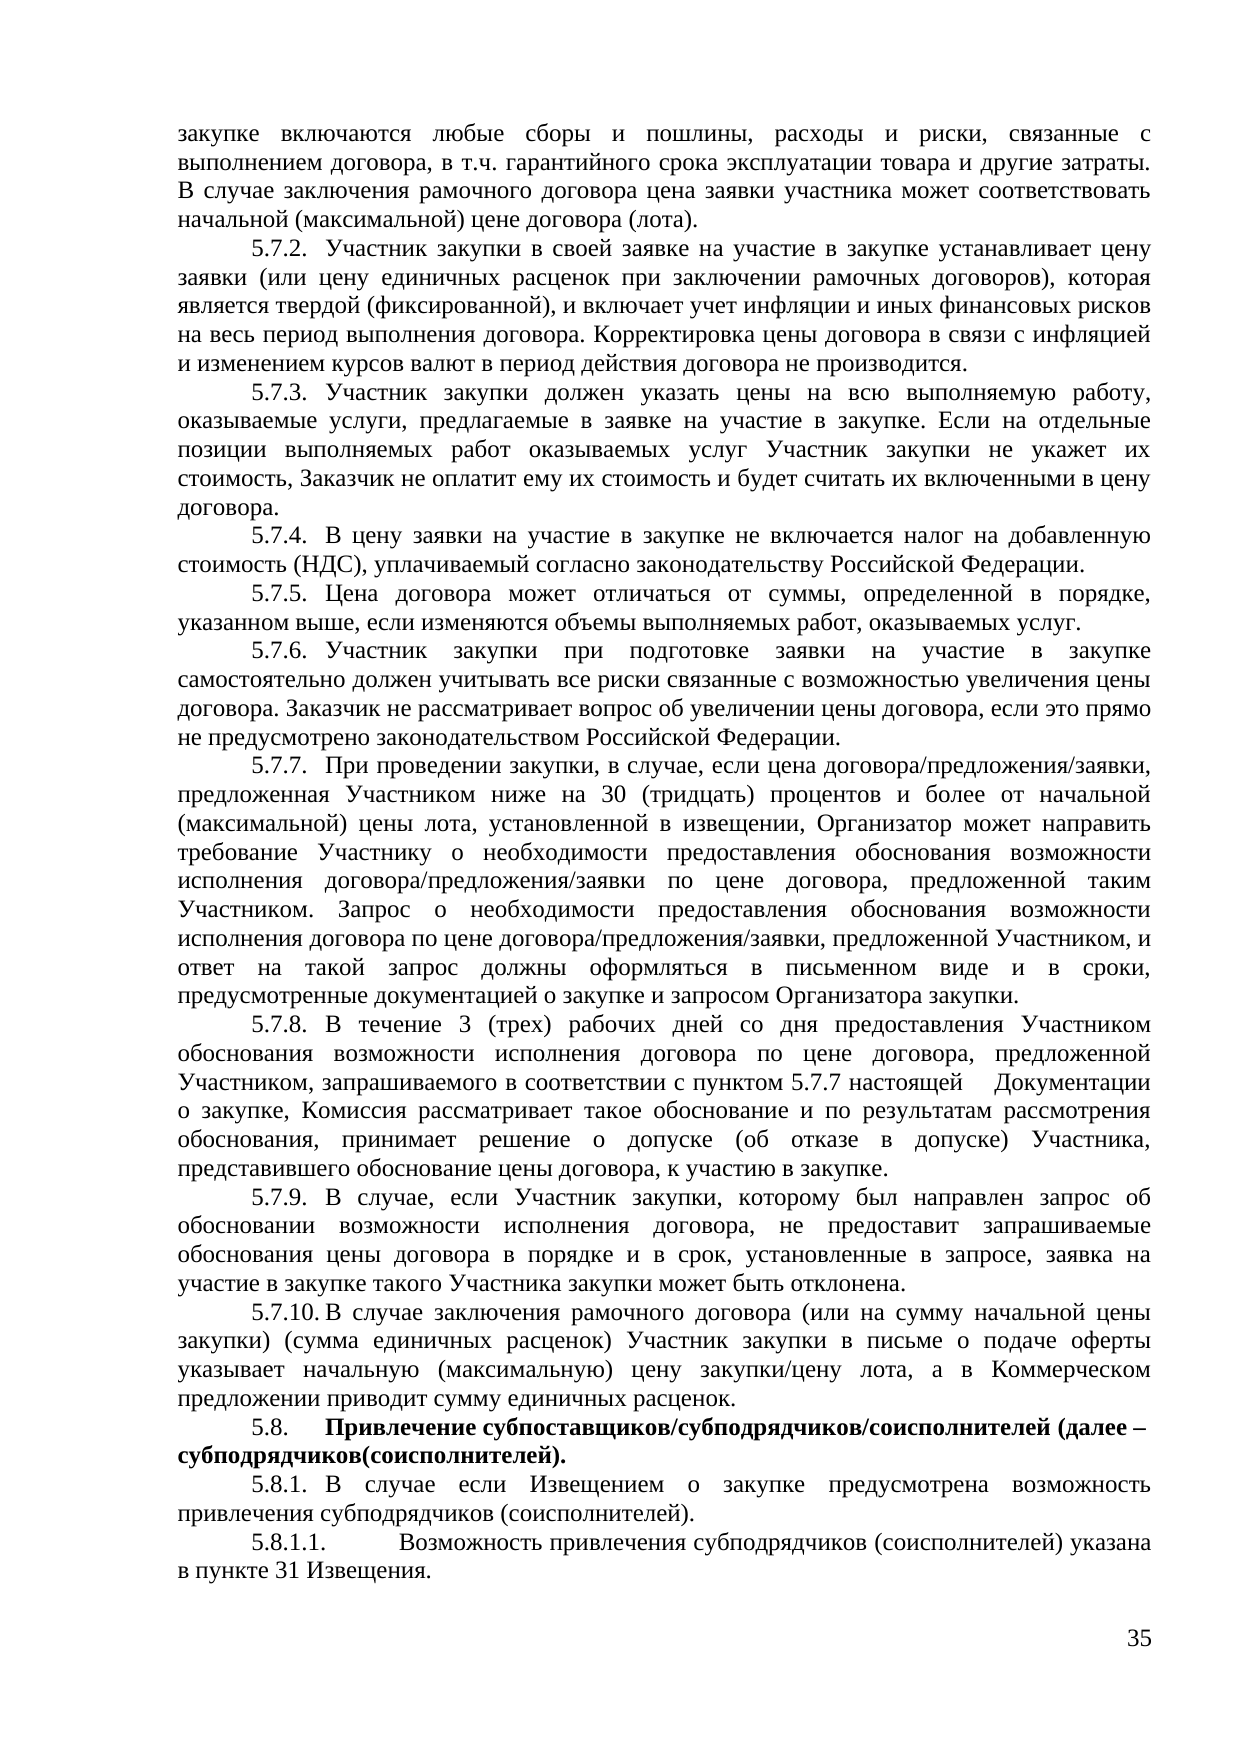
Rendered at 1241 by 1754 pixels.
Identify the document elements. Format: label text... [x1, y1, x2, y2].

list Привлечение субпоставщиков/субподрядчиков/соисполнителей (далее – субподрядчиков(соисполнителей). [177, 1412, 1152, 1469]
list Участник закупки при подготовке заявки на участие в закупке самостоятельно должен учитывать все риски связанные с возможностью увеличения цены договора. Заказчик не рассматривает вопрос об увеличении цены договора, если это прямо не предусмотрено законодательством Российской Федерации. [177, 636, 1152, 751]
list При проведении закупки, в случае, если цена договора/предложения/заявки, предложенная Участником ниже на 30 (тридцать) процентов и более от начальной (максимальной) цены лота, установленной в извещении, Организатор может направить требование Участнику о необходимости предоставления обоснования возможности исполнения договора/предложения/заявки по цене договора, предложенной таким Участником. Запрос о необходимости предоставления обоснования возможности исполнения договора по цене договора/предложения/заявки, предложенной Участником, и ответ на такой запрос должны оформляться в письменном виде и в сроки, предусмотренные документацией о закупке и запросом Организатора закупки. [177, 751, 1152, 1009]
list В цену заявки на участие в закупке не включается налог на добавленную стоимость (НДС), уплачиваемый согласно законодательству Российской Федерации. [177, 521, 1152, 578]
list Участник закупки должен указать цены на всю выполняемую работу, оказываемые услуги, предлагаемые в заявке на участие в закупке. Если на отдельные позиции выполняемых работ оказываемых услуг Участник закупки не укажет их стоимость, Заказчик не оплатит ему их стоимость и будет считать их включенными в цену договора. [177, 377, 1152, 521]
list В случае заключения рамочного договора (или на сумму начальной цены закупки) (сумма единичных расценок) Участник закупки в письме о подаче оферты указывает начальную (максимальную) цену закупки/цену лота, а в Коммерческом предложении приводит сумму единичных расценок. [177, 1297, 1152, 1412]
list В случае если Извещением о закупке предусмотрена возможность привлечения субподрядчиков (соисполнителей). [177, 1469, 1152, 1527]
list В течение 3 (трех) рабочих дней со дня предоставления Участником обоснования возможности исполнения договора по цене договора, предложенной Участником, запрашиваемого в соответствии с пунктом 5.7.7 настоящей Документации о закупке, Комиссия рассматривает такое обоснование и по результатам рассмотрения обоснования, принимает решение о допуске (об отказе в допуске) Участника, представившего обоснование цены договора, к участию в закупке. [177, 1009, 1152, 1182]
list Цена договора может отличаться от суммы, определенной в порядке, указанном выше, если изменяются объемы выполняемых работ, оказываемых услуг. [177, 578, 1152, 636]
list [177, 118, 1152, 233]
list Участник закупки в своей заявке на участие в закупке устанавливает цену заявки (или цену единичных расценок при заключении рамочных договоров), которая является твердой (фиксированной), и включает учет инфляции и иных финансовых рисков на весь период выполнения договора. Корректировка цены договора в связи с инфляцией и изменением курсов валют в период действия договора не производится. [177, 233, 1152, 377]
list Возможность привлечения субподрядчиков (соисполнителей) указана в пункте 31 Извещения. [177, 1527, 1152, 1584]
list В случае, если Участник закупки, которому был направлен запрос об обосновании возможности исполнения договора, не предоставит запрашиваемые обоснования цены договора в порядке и в срок, установленные в запросе, заявка на участие в закупке такого Участника закупки может быть отклонена. [177, 1182, 1152, 1297]
